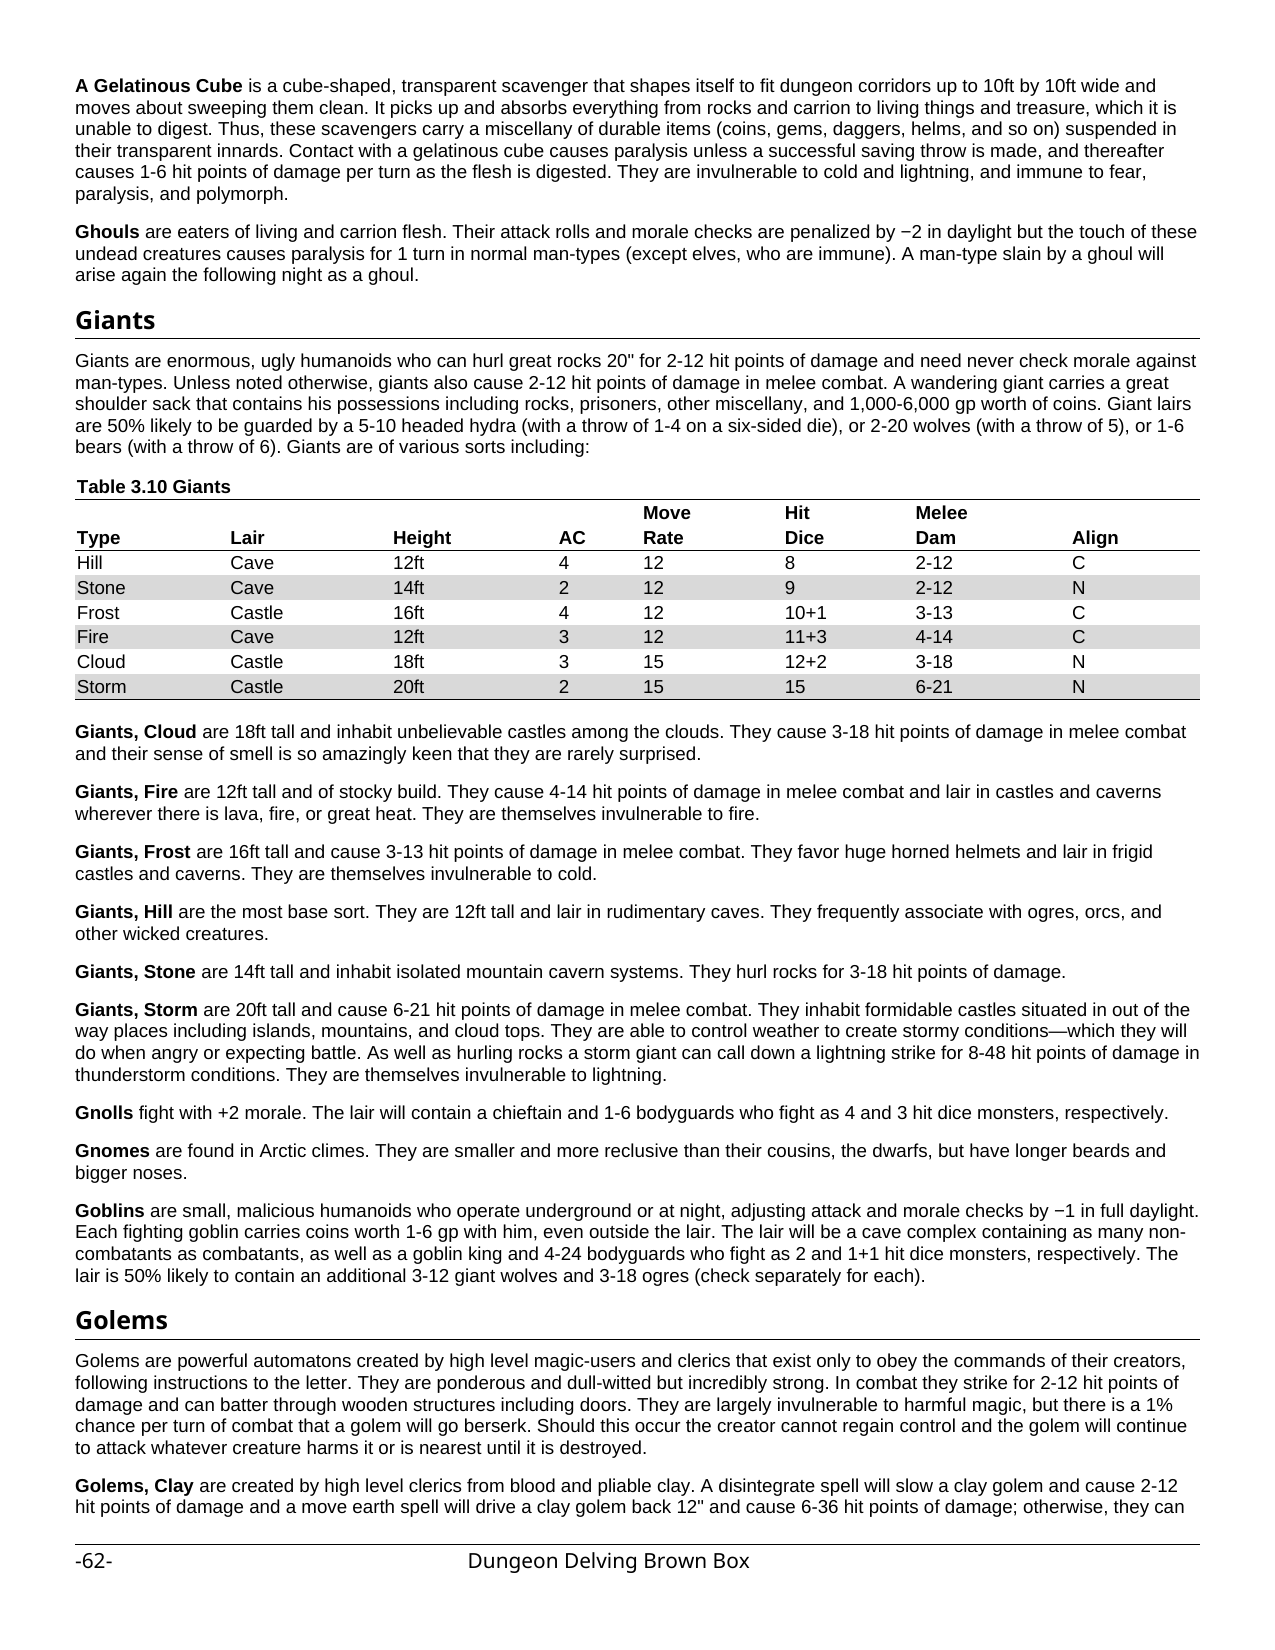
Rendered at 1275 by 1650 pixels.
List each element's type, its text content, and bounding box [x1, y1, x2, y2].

text Giants, Fire are 12ft tall and of stocky build. They cause 4-14 hit points of damage in melee combat and lair in castles and caverns wherever there is lava, fire, or great heat. They are themselves invulnerable to fire. [75, 781, 1200, 824]
subtitle Golems [75, 1303, 1200, 1339]
text Giants, Frost are 16ft tall and cause 3-13 hit points of damage in melee combat. They favor huge horned helmets and lair in frigid castles and caverns. They are themselves invulnerable to cold. [75, 841, 1200, 884]
text Gnomes are found in Arctic climes. They are smaller and more reclusive than their cousins, the dwarfs, but have longer beards and bigger noses. [75, 1140, 1200, 1183]
text Golems are powerful automatons created by high level magic-users and clerics that exist only to obey the commands of their creators, following instructions to the letter. They are ponderous and dull-witted but incredibly strong. In combat they strike for 2-12 hit points of damage and can batter through wooden structures including doors. They are largely invulnerable to harmful magic, but there is a 1% chance per turn of combat that a golem will go berserk. Should this occur the creator cannot regain control and the golem will continue to attack whatever creature harms it or is nearest until it is destroyed. [75, 1350, 1200, 1458]
text Gnolls fight with +2 morale. The lair will contain a chieftain and 1-6 bodyguards who fight as 4 and 3 hit dice monsters, respectively. [75, 1102, 1200, 1123]
subtitle Giants [75, 302, 1200, 338]
text Goblins are small, malicious humanoids who operate underground or at night, adjusting attack and morale checks by −1 in full daylight. Each fighting goblin carries coins worth 1-6 gp with him, even outside the lair. The lair will be a cave complex containing as many non-combatants as combatants, as well as a goblin king and 4-24 bodyguards who fight as 2 and 1+1 hit dice monsters, respectively. The lair is 50% likely to contain an additional 3-12 giant wolves and 3-18 ogres (check separately for each). [75, 1200, 1200, 1286]
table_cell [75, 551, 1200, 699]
text Giants, Stone are 14ft tall and inhabit isolated mountain cavern systems. They hurl rocks for 3-18 hit points of damage. [75, 961, 1200, 982]
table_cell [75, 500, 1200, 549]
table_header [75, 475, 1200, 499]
text A Gelatinous Cube is a cube-shaped, transparent scavenger that shapes itself to fit dungeon corridors up to 10ft by 10ft wide and moves about sweeping them clean. It picks up and absorbs everything from rocks and carrion to living things and treasure, which it is unable to digest. Thus, these scavengers carry a miscellany of durable items (coins, gems, daggers, helms, and so on) suspended in their transparent innards. Contact with a gelatinous cube causes paralysis unless a successful saving throw is made, and thereafter causes 1-6 hit points of damage per turn as the flesh is digested. They are invulnerable to cold and lightning, and immune to fear, paralysis, and polymorph. [75, 75, 1200, 204]
text Giants, Storm are 20ft tall and cause 6-21 hit points of damage in melee combat. They inhabit formidable castles situated in out of the way places including islands, mountains, and cloud tops. They are able to control weather to create stormy conditions—which they will do when angry or expecting battle. As well as hurling rocks a storm giant can call down a lightning strike for 8-48 hit points of damage in thunderstorm conditions. They are themselves invulnerable to lightning. [75, 999, 1200, 1085]
text Giants, Hill are the most base sort. They are 12ft tall and lair in rudimentary caves. They frequently associate with ogres, orcs, and other wicked creatures. [75, 901, 1200, 944]
text Giants, Cloud are 18ft tall and inhabit unbelievable castles among the clouds. They cause 3-18 hit points of damage in melee combat and their sense of smell is so amazingly keen that they are rarely surprised. [75, 700, 1200, 764]
text Ghouls are eaters of living and carrion flesh. Their attack rolls and morale checks are penalized by −2 in daylight but the touch of these undead creatures causes paralysis for 1 turn in normal man-types (except elves, who are immune). A man-type slain by a ghoul will arise again the following night as a ghoul. [75, 221, 1200, 286]
text Giants are enormous, ugly humanoids who can hurl great rocks 20" for 2-12 hit points of damage and need never check morale against man-types. Unless noted otherwise, giants also cause 2-12 hit points of damage in melee combat. A wandering giant carries a great shoulder sack that contains his possessions including rocks, prisoners, other miscellany, and 1,000-6,000 gp worth of coins. Giant lairs are 50% likely to be guarded by a 5-10 headed hydra (with a throw of 1-4 on a six-sided die), or 2-20 wolves (with a throw of 5), or 1-6 bears (with a throw of 6). Giants are of various sorts including: [75, 350, 1200, 458]
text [75, 1475, 1200, 1518]
